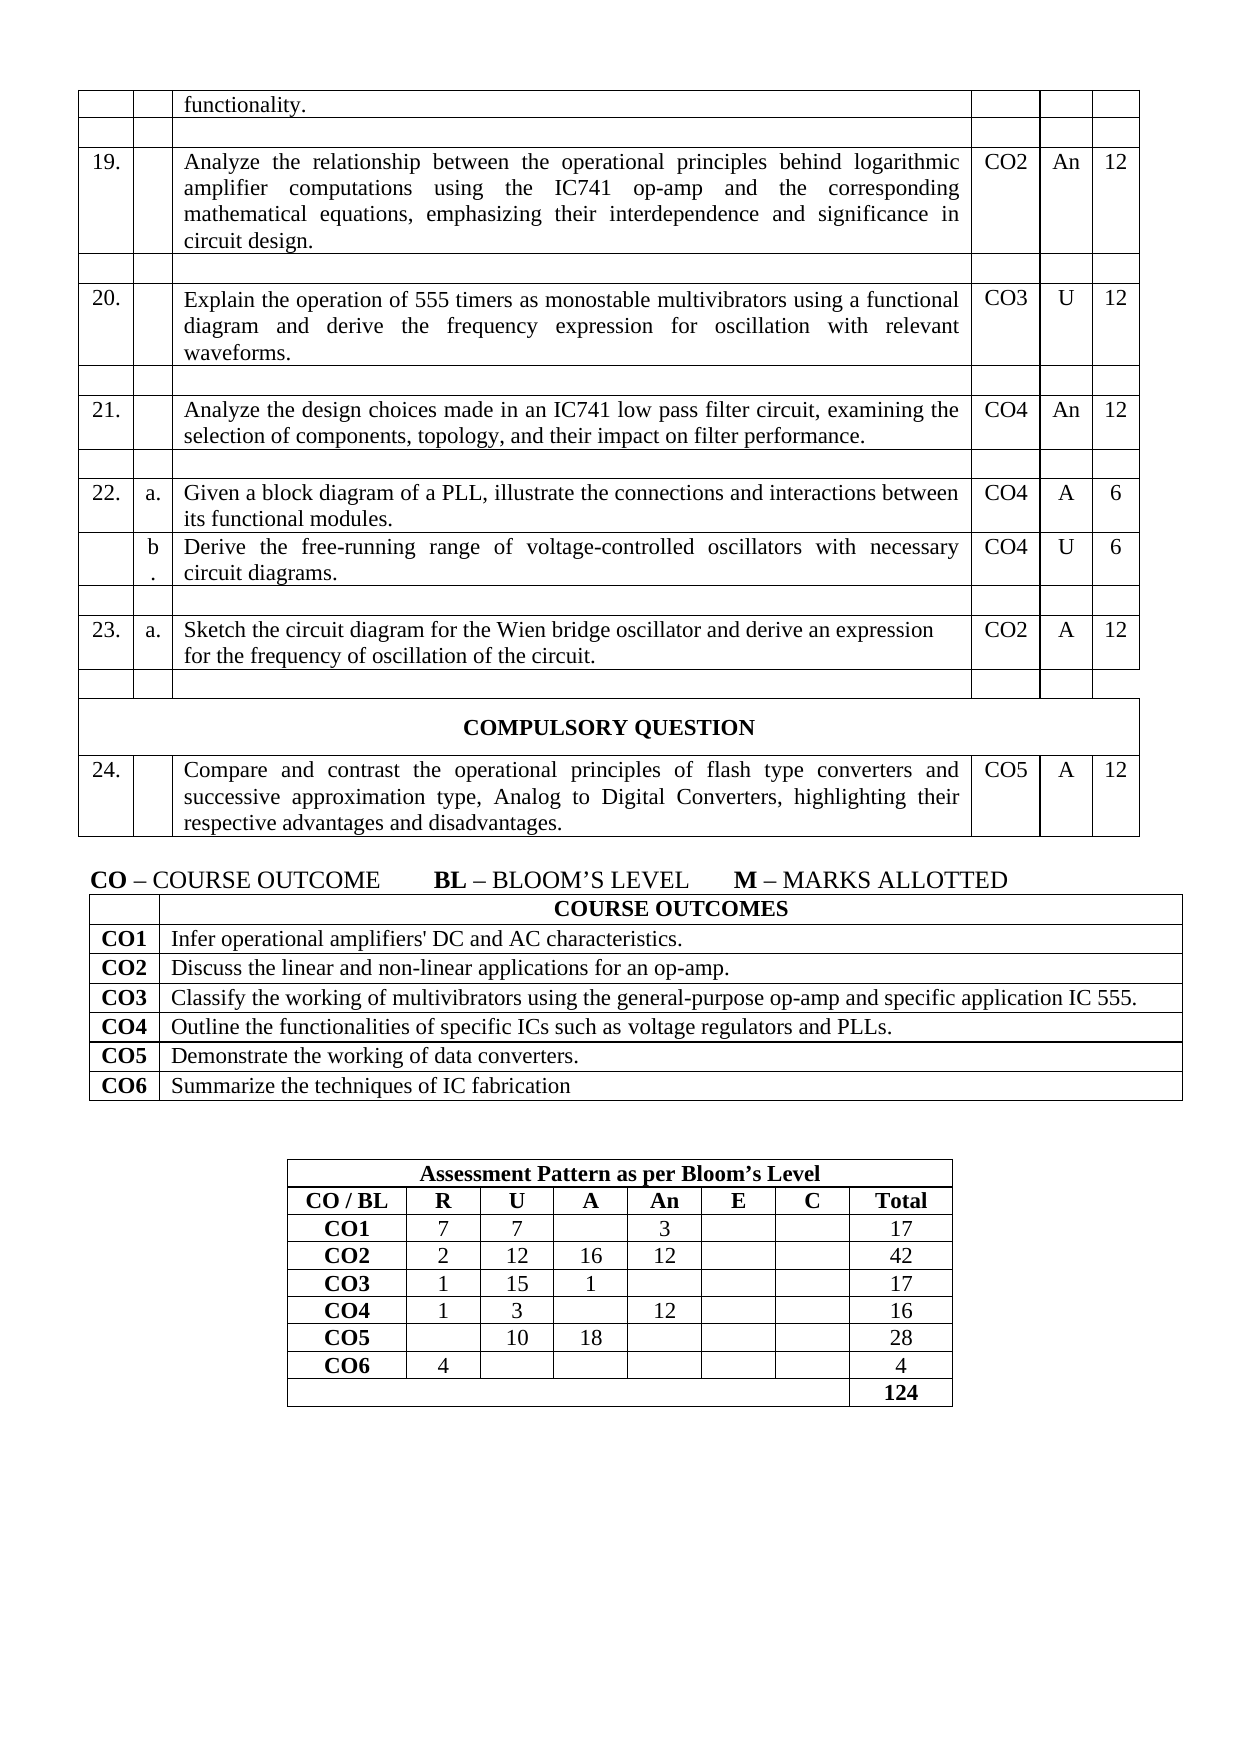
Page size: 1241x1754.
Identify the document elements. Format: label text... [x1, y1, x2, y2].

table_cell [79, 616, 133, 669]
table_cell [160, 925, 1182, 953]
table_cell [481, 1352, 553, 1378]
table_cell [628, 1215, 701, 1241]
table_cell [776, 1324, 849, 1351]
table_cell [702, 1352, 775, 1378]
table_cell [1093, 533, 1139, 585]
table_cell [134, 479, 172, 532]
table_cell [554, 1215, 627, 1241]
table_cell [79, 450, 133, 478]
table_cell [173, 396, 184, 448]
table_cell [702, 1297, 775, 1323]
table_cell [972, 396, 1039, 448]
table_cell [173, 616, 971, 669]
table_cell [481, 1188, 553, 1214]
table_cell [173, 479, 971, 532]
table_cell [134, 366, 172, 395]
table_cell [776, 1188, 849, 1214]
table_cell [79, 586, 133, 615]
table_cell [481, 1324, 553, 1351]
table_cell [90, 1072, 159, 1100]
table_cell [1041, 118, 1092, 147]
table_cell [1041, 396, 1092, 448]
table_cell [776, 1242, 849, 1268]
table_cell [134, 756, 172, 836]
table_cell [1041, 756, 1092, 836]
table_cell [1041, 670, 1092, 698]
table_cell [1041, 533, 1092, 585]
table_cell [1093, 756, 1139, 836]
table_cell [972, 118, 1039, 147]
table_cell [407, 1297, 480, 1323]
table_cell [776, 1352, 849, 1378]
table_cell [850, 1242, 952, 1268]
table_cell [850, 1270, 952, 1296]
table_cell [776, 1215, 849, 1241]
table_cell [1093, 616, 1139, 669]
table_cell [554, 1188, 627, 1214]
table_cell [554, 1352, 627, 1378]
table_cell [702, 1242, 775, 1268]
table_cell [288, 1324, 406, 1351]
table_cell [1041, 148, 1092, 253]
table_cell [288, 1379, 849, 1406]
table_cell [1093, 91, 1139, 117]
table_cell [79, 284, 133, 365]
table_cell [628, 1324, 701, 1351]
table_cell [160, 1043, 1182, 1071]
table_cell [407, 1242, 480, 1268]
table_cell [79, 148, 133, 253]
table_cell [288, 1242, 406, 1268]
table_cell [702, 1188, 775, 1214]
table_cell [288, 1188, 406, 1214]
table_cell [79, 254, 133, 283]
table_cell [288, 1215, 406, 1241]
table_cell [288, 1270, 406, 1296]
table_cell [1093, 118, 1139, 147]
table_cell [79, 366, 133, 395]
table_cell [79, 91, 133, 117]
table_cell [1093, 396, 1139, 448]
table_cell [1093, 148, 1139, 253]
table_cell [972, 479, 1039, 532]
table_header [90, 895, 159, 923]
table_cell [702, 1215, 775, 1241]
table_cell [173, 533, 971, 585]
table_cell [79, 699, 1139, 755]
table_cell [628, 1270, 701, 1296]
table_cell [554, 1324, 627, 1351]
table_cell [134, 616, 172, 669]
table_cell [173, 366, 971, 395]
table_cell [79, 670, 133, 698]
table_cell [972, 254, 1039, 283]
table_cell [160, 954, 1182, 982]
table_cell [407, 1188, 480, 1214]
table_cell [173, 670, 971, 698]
text CO – COURSE OUTCOME BL – BLOOM’S LEVEL M – MARKS ALLOTTED [90, 865, 1150, 894]
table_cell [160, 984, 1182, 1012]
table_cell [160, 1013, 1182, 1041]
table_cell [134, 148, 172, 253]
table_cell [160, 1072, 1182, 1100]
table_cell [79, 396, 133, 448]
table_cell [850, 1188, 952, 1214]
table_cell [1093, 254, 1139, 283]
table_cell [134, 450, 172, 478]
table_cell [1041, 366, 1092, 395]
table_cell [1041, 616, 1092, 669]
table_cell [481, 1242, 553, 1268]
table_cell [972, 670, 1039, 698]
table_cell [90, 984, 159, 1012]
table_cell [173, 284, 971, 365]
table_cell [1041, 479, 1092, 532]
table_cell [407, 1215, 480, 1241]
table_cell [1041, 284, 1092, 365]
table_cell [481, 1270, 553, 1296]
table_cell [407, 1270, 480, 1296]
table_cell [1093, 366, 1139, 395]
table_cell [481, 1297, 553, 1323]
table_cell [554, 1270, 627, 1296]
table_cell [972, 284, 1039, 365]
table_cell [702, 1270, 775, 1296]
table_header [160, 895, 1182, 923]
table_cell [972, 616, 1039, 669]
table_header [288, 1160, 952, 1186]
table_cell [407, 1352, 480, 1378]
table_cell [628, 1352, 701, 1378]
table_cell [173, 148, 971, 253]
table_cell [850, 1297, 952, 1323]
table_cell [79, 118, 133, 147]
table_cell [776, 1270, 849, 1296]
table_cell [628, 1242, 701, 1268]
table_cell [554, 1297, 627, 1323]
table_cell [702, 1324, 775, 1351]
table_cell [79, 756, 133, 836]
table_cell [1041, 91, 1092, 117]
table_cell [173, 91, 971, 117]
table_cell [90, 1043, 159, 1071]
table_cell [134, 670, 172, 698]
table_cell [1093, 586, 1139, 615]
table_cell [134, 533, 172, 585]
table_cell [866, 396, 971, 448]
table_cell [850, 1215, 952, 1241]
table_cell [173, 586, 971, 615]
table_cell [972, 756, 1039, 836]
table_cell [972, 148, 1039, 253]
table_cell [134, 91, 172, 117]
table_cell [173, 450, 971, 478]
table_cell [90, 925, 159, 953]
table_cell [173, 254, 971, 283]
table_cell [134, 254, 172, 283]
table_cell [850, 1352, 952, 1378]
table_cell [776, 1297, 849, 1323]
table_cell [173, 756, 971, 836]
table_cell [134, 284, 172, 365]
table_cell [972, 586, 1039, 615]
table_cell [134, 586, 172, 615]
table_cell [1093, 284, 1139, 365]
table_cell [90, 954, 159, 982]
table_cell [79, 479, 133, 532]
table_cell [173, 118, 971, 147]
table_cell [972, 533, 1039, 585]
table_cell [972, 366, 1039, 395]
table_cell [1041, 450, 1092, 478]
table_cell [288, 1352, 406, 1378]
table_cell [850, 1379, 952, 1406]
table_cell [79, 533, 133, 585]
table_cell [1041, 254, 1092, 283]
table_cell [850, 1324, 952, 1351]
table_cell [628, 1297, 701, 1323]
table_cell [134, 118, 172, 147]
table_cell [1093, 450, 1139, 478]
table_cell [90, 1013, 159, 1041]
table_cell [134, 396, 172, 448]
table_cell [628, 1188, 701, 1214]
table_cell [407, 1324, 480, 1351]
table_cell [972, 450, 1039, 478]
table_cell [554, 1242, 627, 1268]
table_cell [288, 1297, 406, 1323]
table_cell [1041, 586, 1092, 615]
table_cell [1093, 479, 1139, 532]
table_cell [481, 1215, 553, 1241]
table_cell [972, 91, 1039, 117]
